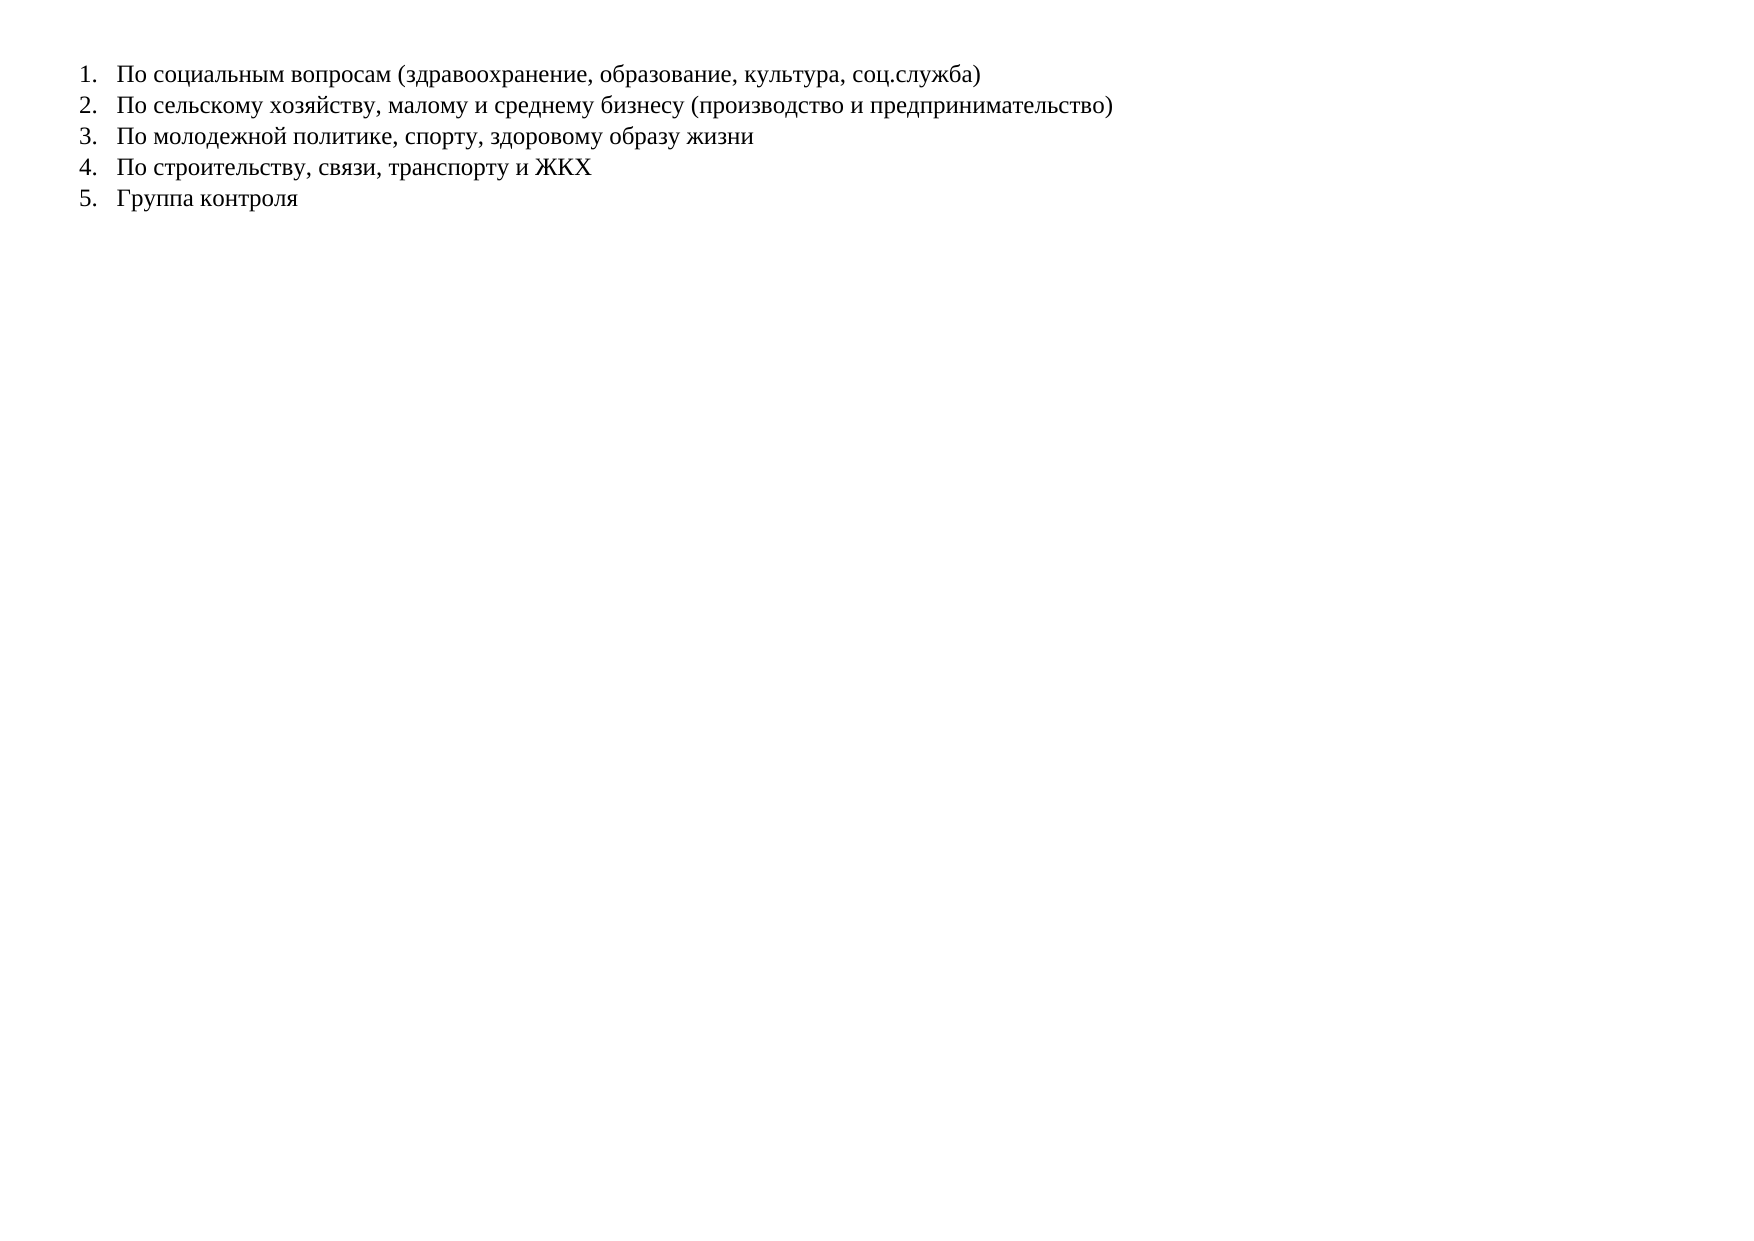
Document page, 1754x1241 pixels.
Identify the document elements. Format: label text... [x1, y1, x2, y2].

list По социальным вопросам (здравоохранение, образование, культура, соц.служба) [79, 59, 1713, 88]
list По сельскому хозяйству, малому и среднему бизнесу (производство и предпринимательство) [79, 90, 1713, 119]
list Группа контроля [79, 183, 1713, 212]
list По молодежной политике, спорту, здоровому образу жизни [79, 121, 1713, 150]
list По строительству, связи, транспорту и ЖКХ [79, 152, 1713, 181]
